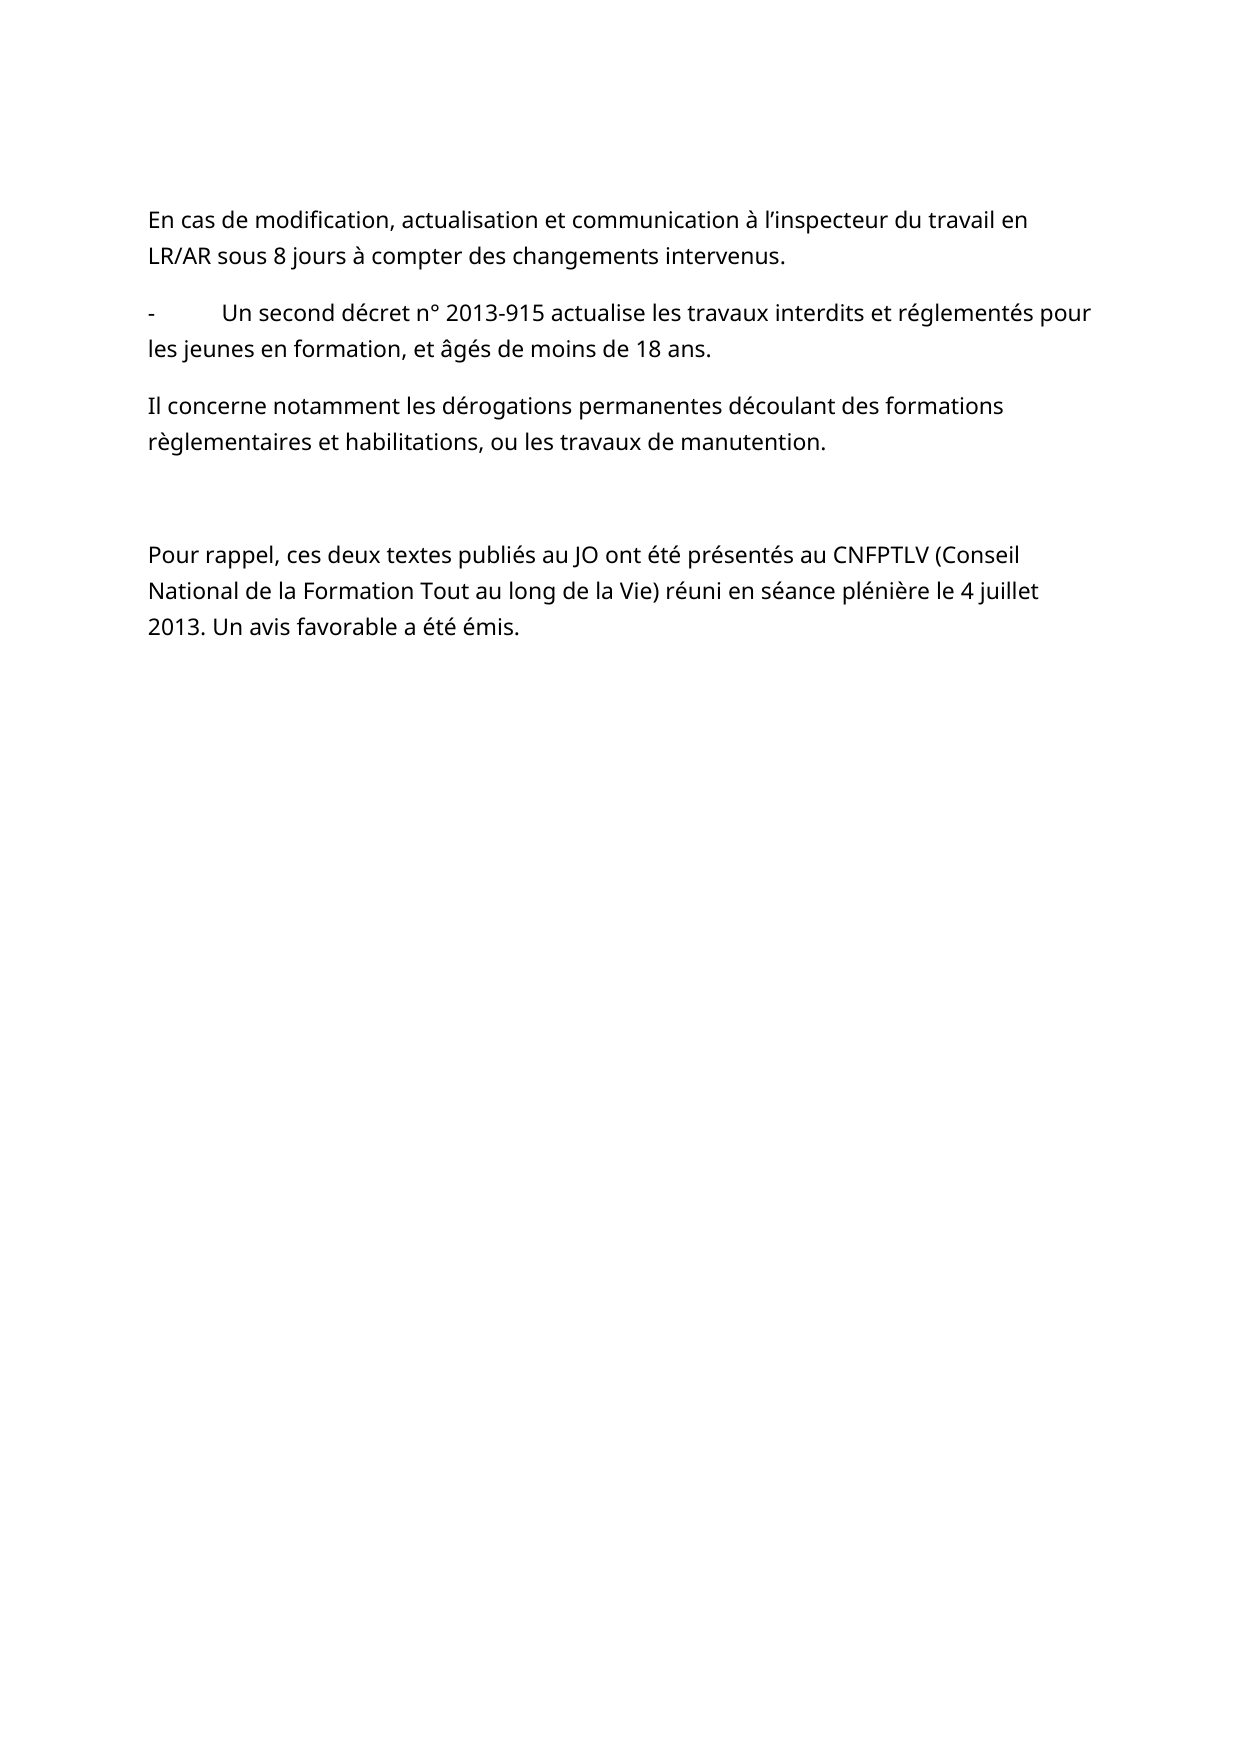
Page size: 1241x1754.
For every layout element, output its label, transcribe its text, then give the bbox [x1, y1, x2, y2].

text Il concerne notamment les dérogations permanentes découlant des formations règlementaires et habilitations, ou les travaux de manutention. [148, 390, 1093, 457]
text En cas de modification, actualisation et communication à l’inspecteur du travail en LR/AR sous 8 jours à compter des changements intervenus. [148, 204, 1093, 272]
text - Un second décret n° 2013-915 actualise les travaux interdits et réglementés pour les jeunes en formation, et âgés de moins de 18 ans. [148, 297, 1093, 364]
text Pour rappel, ces deux textes publiés au JO ont été présentés au CNFPTLV (Conseil National de la Formation Tout au long de la Vie) réuni en séance plénière le 4 juillet 2013. Un avis favorable a été émis. [148, 539, 1093, 642]
